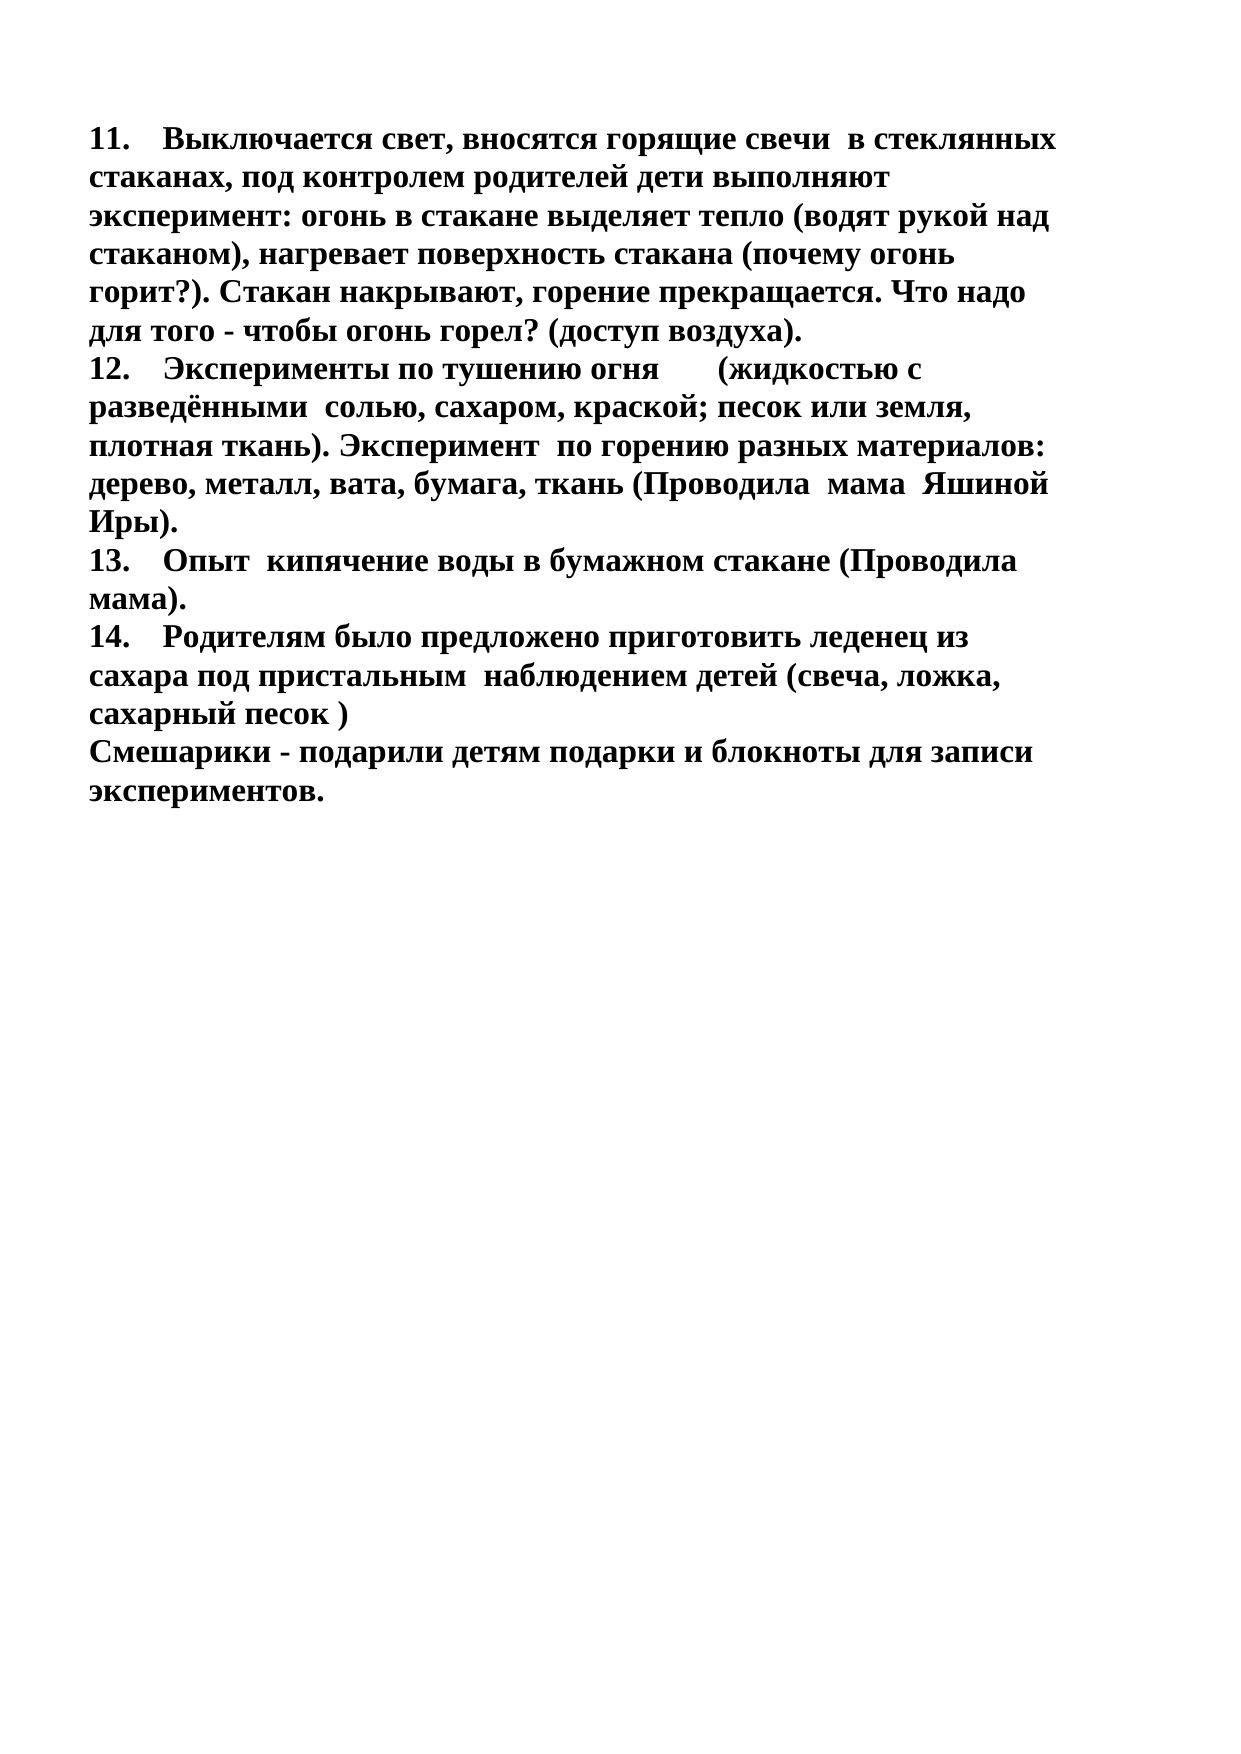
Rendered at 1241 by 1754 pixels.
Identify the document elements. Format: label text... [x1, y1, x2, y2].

text 13. Опыт кипячение воды в бумажном стакане (Проводила мама). [88, 540, 1063, 616]
text 11. Выключается свет, вносятся горящие свечи в стеклянных стаканах, под контролем родителей дети выполняют эксперимент: огонь в стакане выделяет тепло (водят рукой над стаканом), нагревает поверхность стакана (почему огонь горит?). Стакан накрывают, горение прекращается. Что надо для того - чтобы огонь горел? (доступ воздуха). [88, 118, 1063, 348]
text 12. Эксперименты по тушению огня (жидкостью с разведёнными солью, сахаром, краской; песок или земля, плотная ткань). Эксперимент по горению разных материалов: дерево, металл, вата, бумага, ткань (Проводила мама Яшиной Иры). [88, 348, 1063, 540]
text 14. Родителям было предложено приготовить леденец из сахара под пристальным наблюдением детей (свеча, ложка, сахарный песок ) [88, 616, 1063, 731]
text Смешарики - подарили детям подарки и блокноты для записи экспериментов. [88, 731, 1063, 808]
